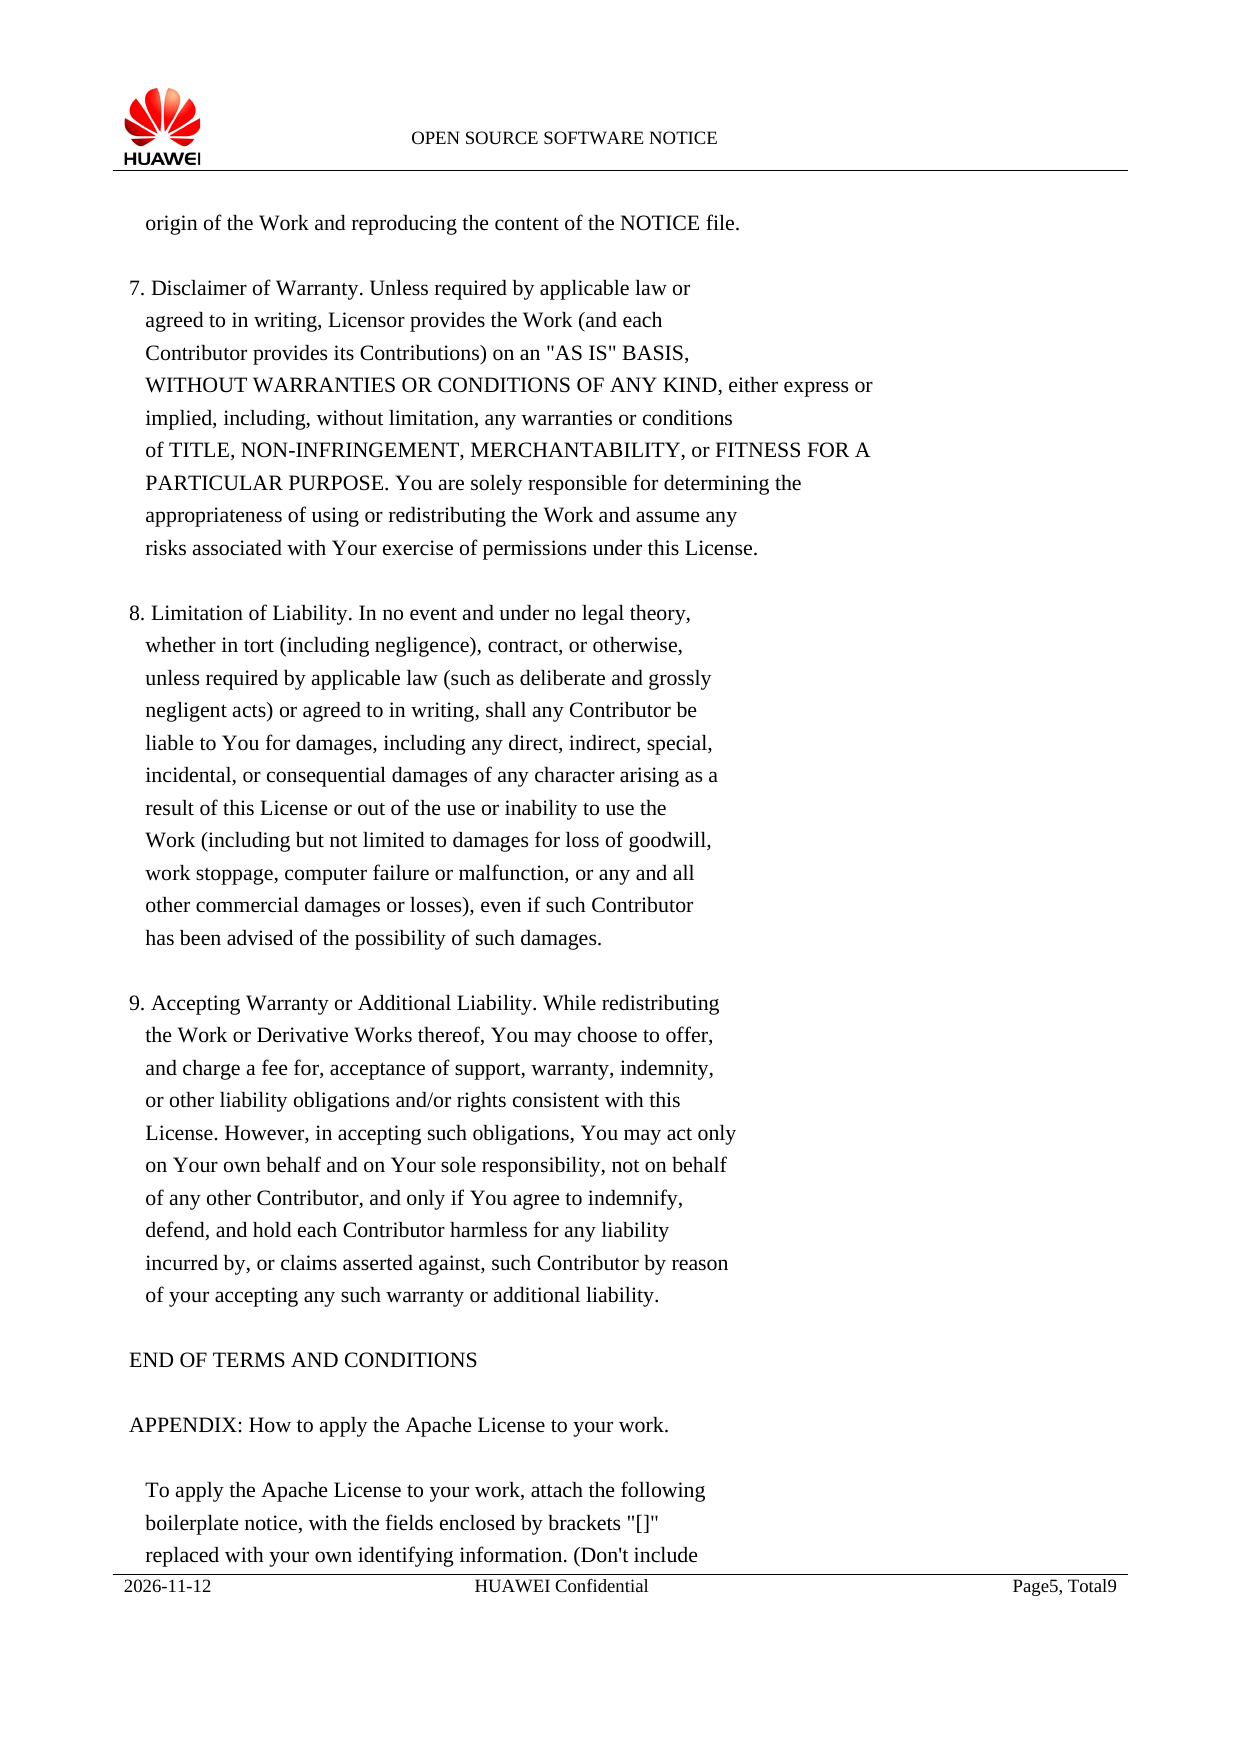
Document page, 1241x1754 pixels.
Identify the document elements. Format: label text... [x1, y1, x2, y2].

picture [124, 88, 201, 165]
